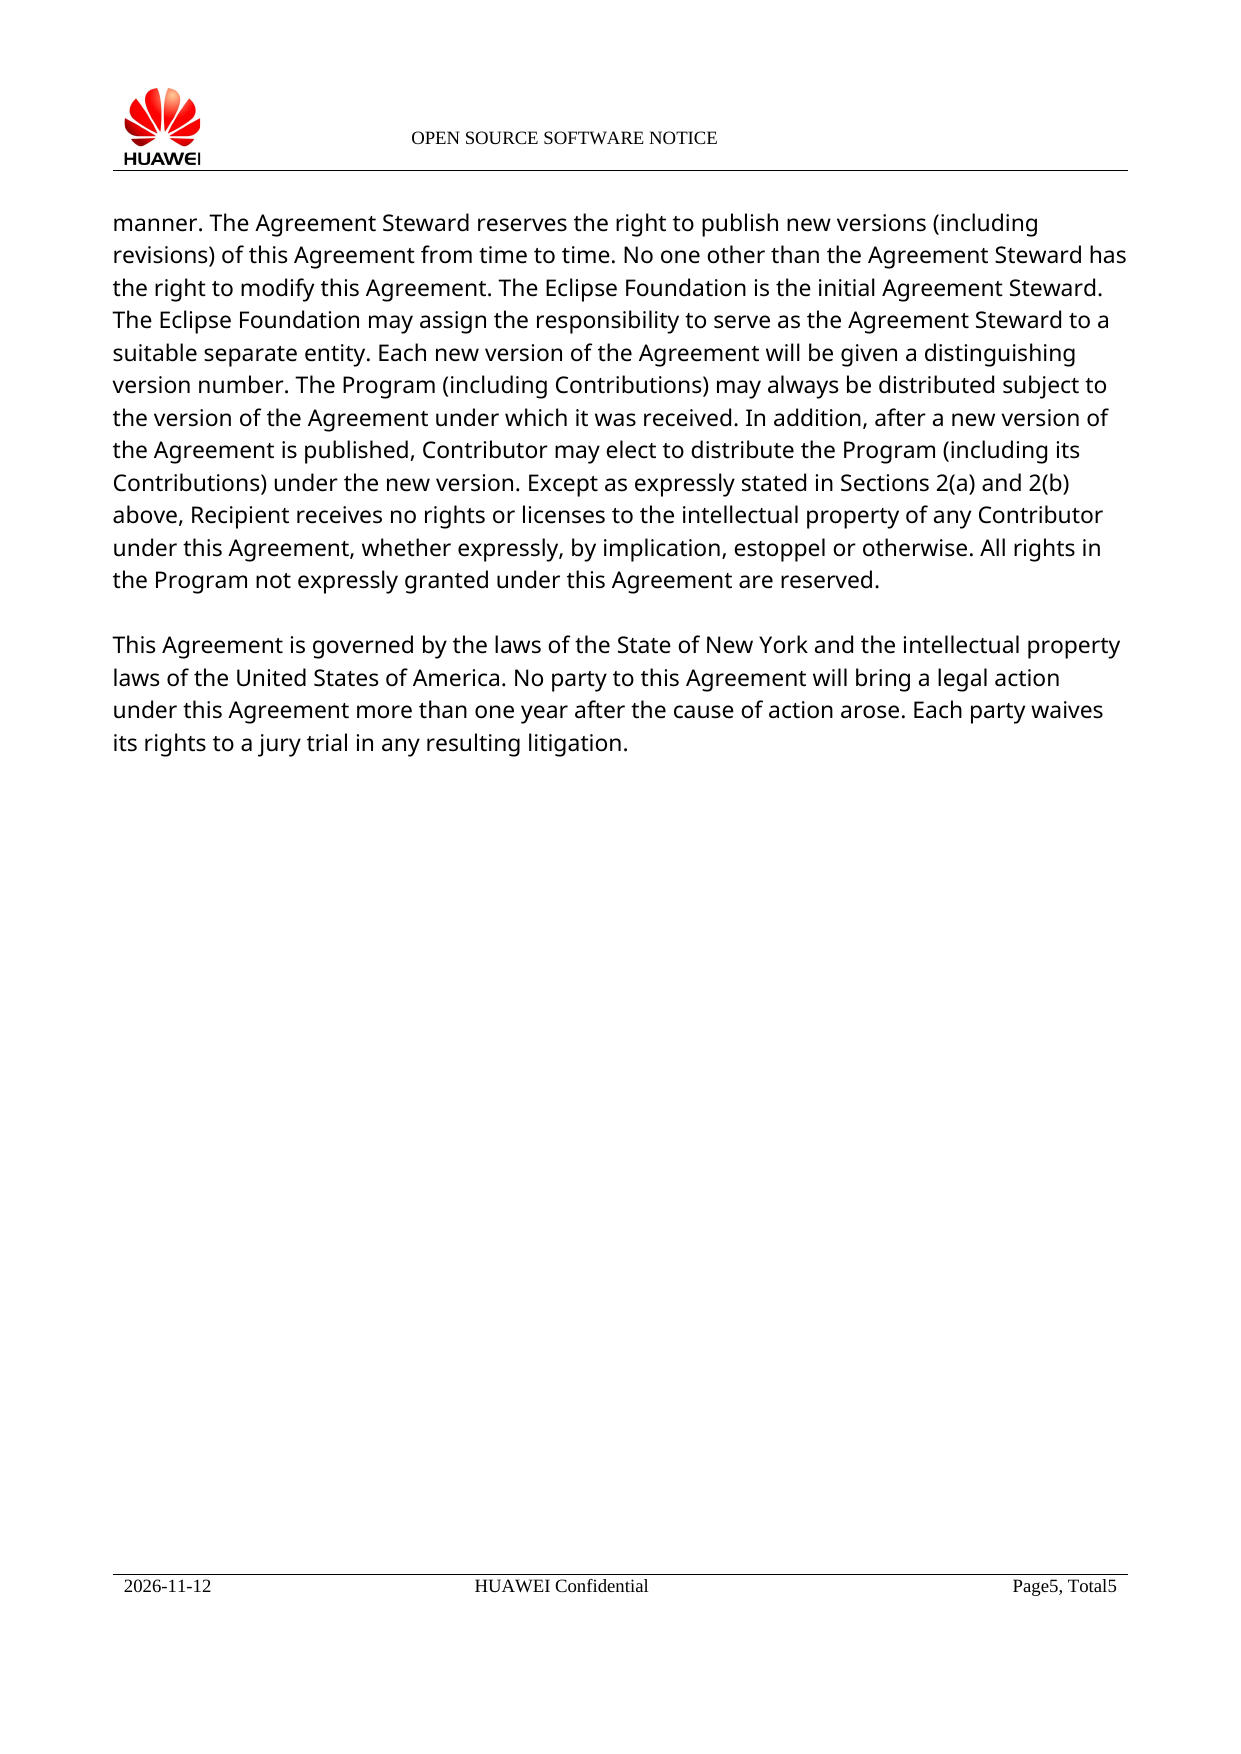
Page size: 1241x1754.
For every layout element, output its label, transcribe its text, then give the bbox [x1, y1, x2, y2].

text This Agreement is governed by the laws of the State of New York and the intellectual property laws of the United States of America. No party to this Agreement will bring a legal action under this Agreement more than one year after the cause of action arose. Each party waives its rights to a jury trial in any resulting litigation. [112, 629, 1128, 759]
picture [124, 88, 201, 165]
